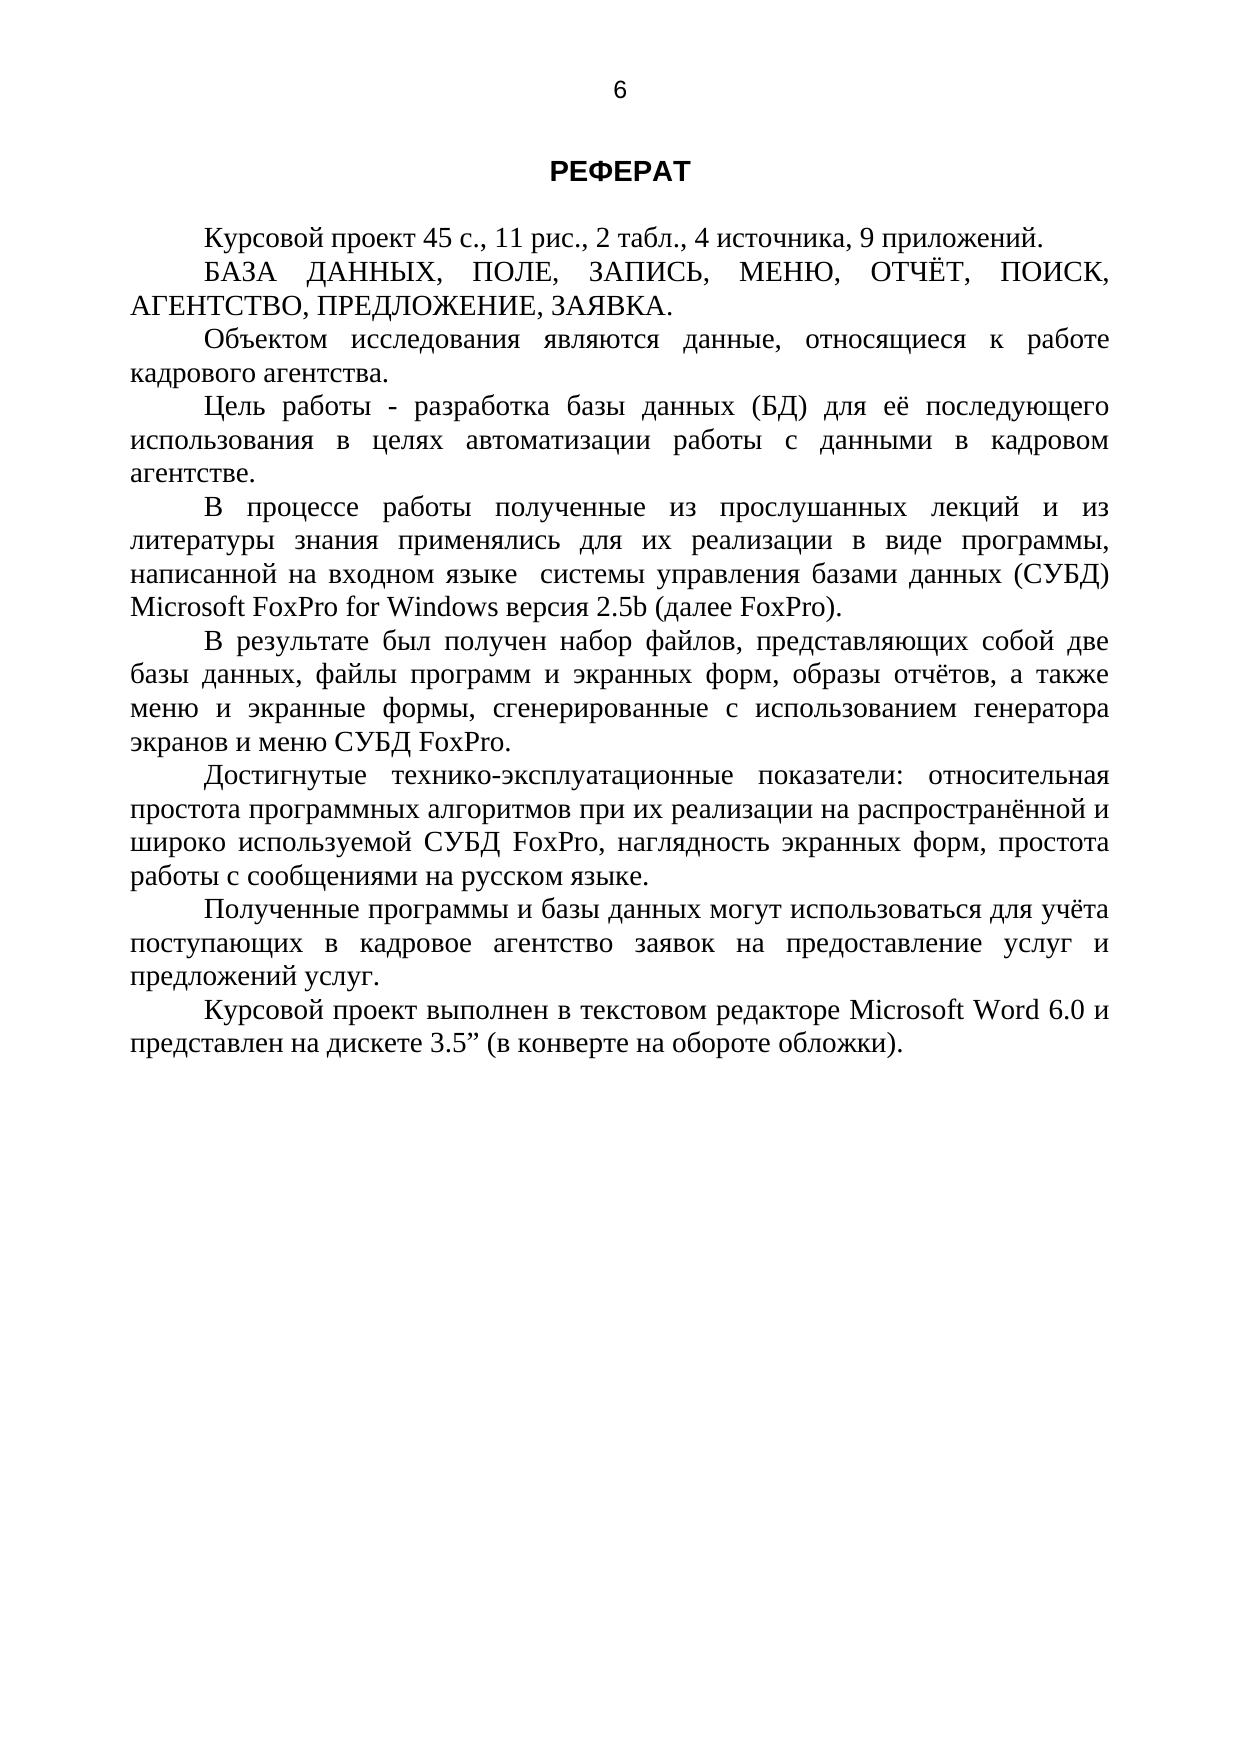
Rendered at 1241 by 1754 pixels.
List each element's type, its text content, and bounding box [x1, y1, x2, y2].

text В процессе работы полученные из прослушанных лекций и из литературы знания применялись для их реализации в виде программы, написанной на входном языке системы управления базами данных (СУБД) Microsoft FoxPro for Windows версия 2.5b (далее FoxPro). [130, 489, 1110, 623]
text Достигнутые технико-эксплуатационные показатели: относительная простота программных алгоритмов при их реализации на распространённой и широко используемой СУБД FoxPro, наглядность экранных форм, простота работы с сообщениями на русском языке. [130, 757, 1110, 891]
subtitle РЕФЕРАТ [130, 153, 1110, 187]
text Полученные программы и базы данных могут использоваться для учёта поступающих в кадровое агентство заявок на предоставление услуг и предложений услуг. [130, 891, 1110, 992]
text БАЗА ДАННЫХ, ПОЛЕ, ЗАПИСЬ, МЕНЮ, ОТЧЁТ, ПОИСК, АГЕНТСТВО, ПРЕДЛОЖЕНИЕ, ЗАЯВКА. [130, 254, 1110, 321]
text В результате был получен набор файлов, представляющих собой две базы данных, файлы программ и экранных форм, образы отчётов, а также меню и экранные формы, сгенерированные с использованием генератора экранов и меню СУБД FoxPro. [130, 623, 1110, 757]
text Цель работы - разработка базы данных (БД) для её последующего использования в целях автоматизации работы с данными в кадровом агентстве. [130, 388, 1110, 489]
text Курсовой проект 45 с., 11 рис., 2 табл., 4 источника, 9 приложений. [130, 221, 1110, 254]
text Объектом исследования являются данные, относящиеся к работе кадрового агентства. [130, 321, 1110, 388]
text Курсовой проект выполнен в текстовом редакторе Microsoft Word 6.0 и представлен на дискете 3.5” (в конверте на обороте обложки). [130, 992, 1110, 1059]
